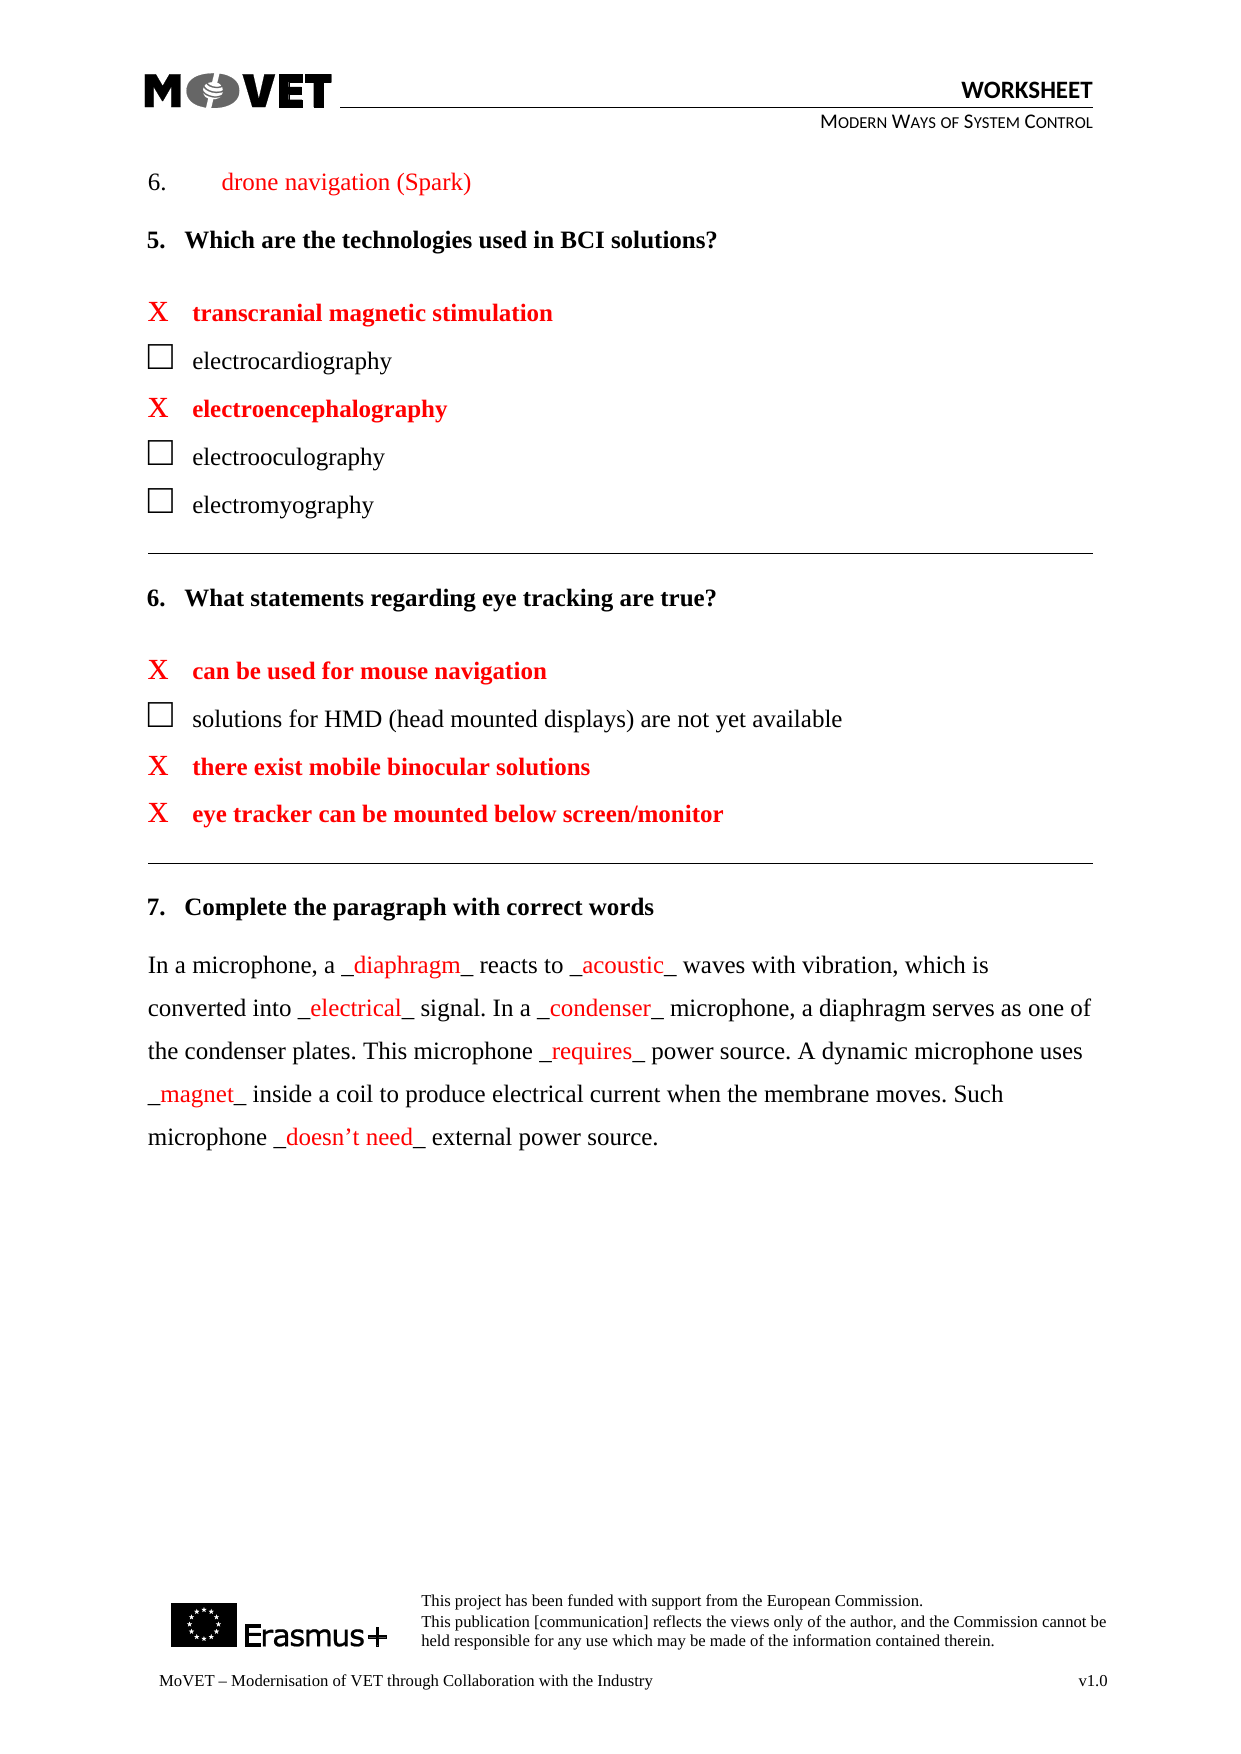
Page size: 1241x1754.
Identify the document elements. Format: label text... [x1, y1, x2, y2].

text □ electrocardiography [148, 330, 1093, 378]
text x there exist mobile binocular solutions [148, 736, 1093, 784]
text x transcranial magnetic stimulation [148, 282, 1093, 330]
text 6. drone navigation (Spark) [148, 167, 1093, 196]
text x can be used for mouse navigation [148, 640, 1093, 688]
text Which are the technologies used in BCI solutions? [147, 225, 1093, 254]
text □ electromyography [148, 474, 1093, 522]
text Complete the paragraph with correct words [147, 892, 1093, 921]
text □ solutions for HMD (head mounted displays) are not yet available [148, 688, 1093, 736]
text In a microphone, a _diaphragm_ reacts to _acoustic_ waves with vibration, which is converted into _electrical_ signal. In a _condenser_ microphone, a diaphragm serves as one of the condenser plates. This microphone _requires_ power source. A dynamic microphone uses _magnet_ inside a coil to produce electrical current when the membrane moves. Such microphone _doesn’t need_ external power source. [148, 950, 1093, 1151]
text x electroencephalography [148, 378, 1093, 426]
text What statements regarding eye tracking are true? [147, 583, 1093, 611]
text □ electrooculography [148, 426, 1093, 474]
text x eye tracker can be mounted below screen/monitor [148, 784, 1093, 832]
